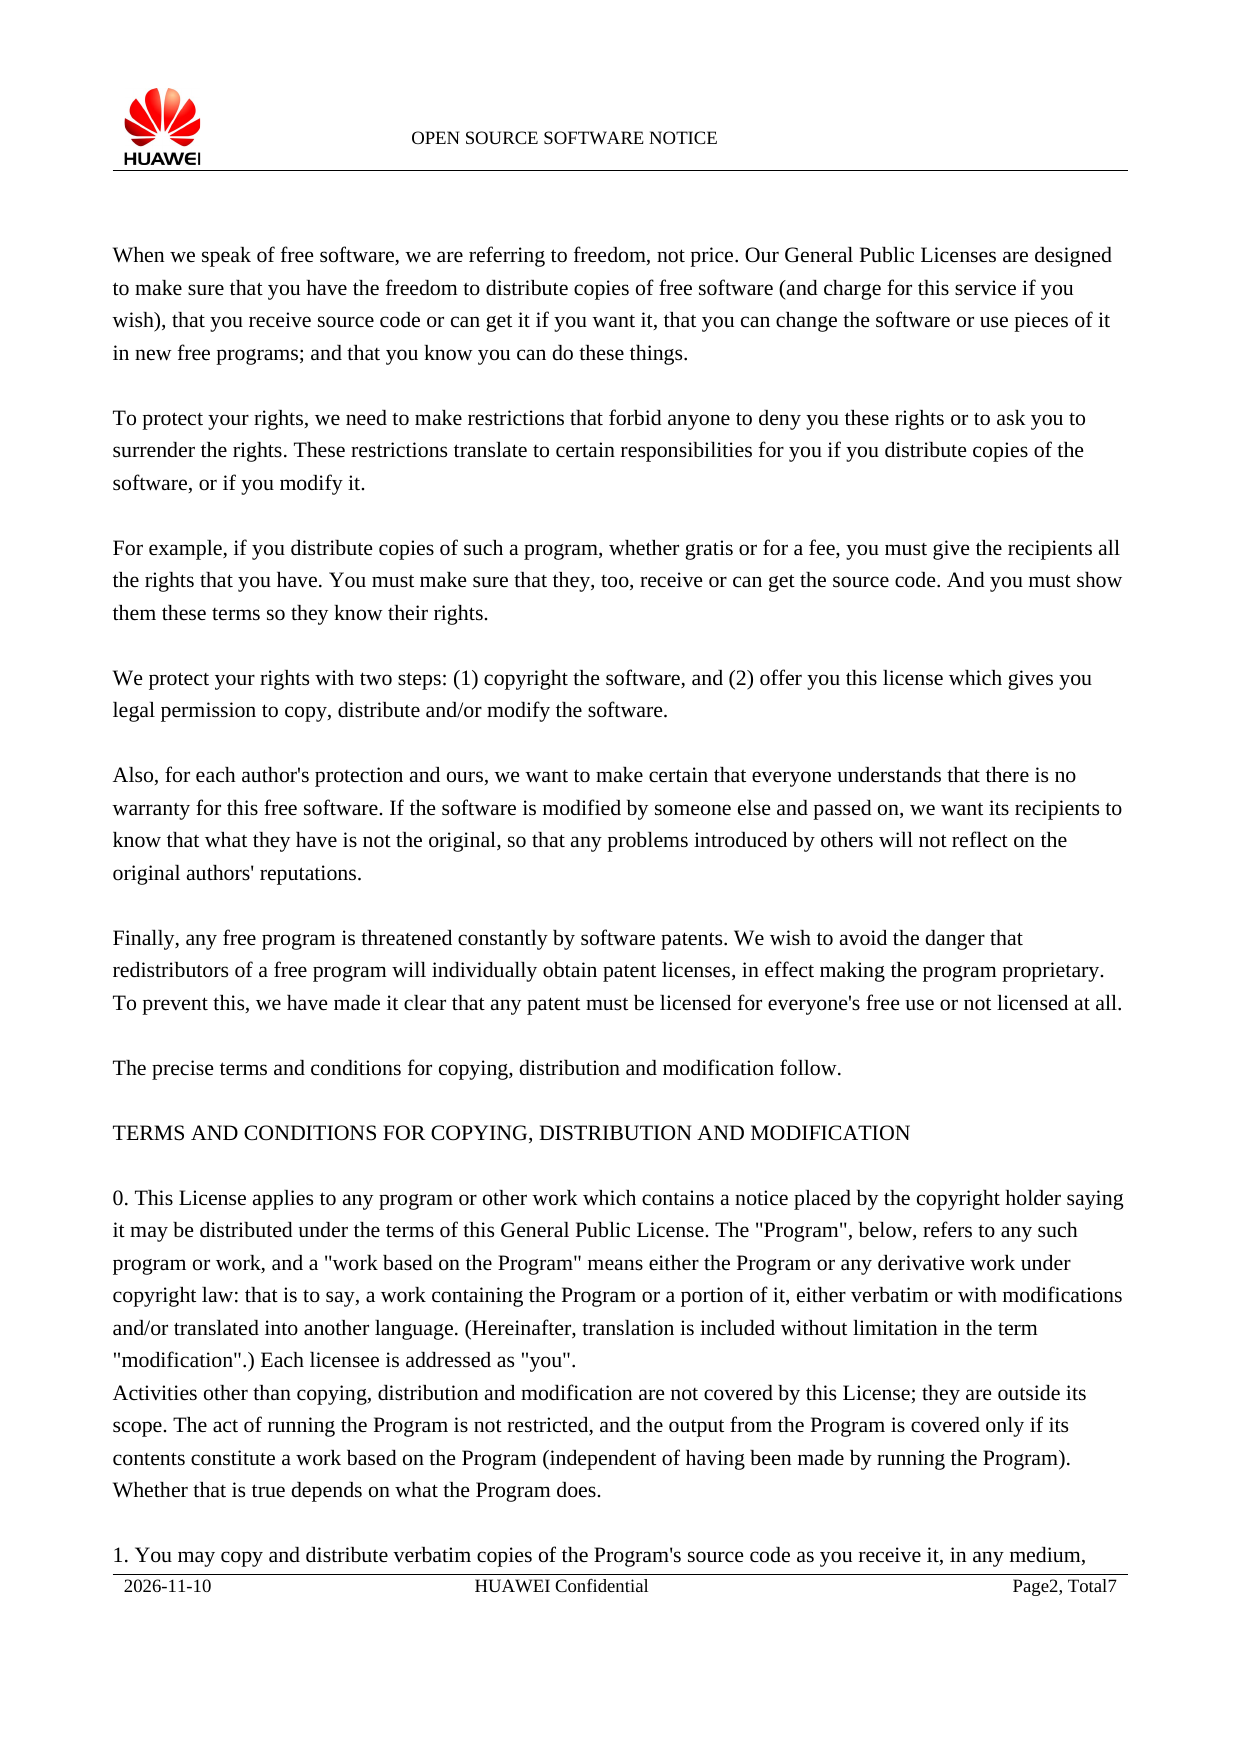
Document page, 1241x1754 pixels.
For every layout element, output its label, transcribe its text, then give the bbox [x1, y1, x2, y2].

picture [124, 88, 201, 165]
